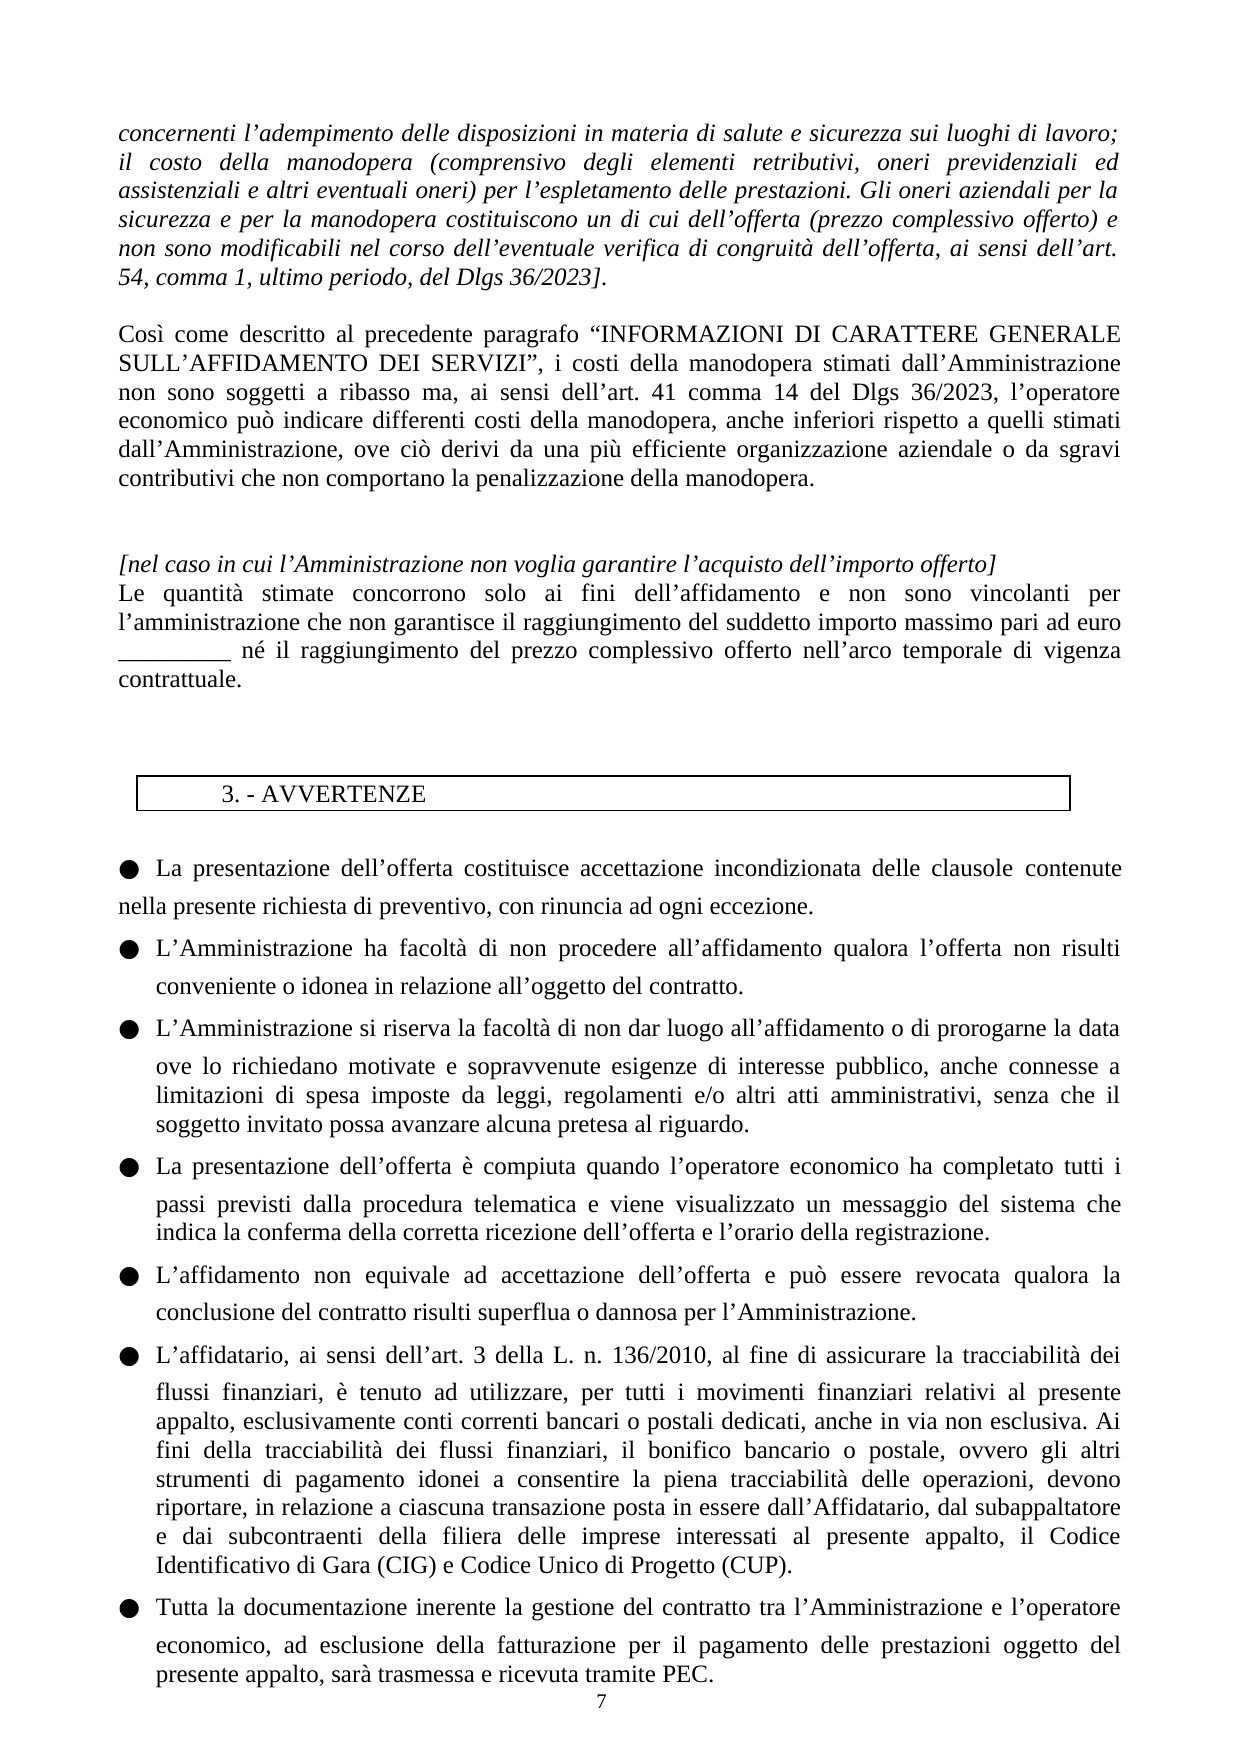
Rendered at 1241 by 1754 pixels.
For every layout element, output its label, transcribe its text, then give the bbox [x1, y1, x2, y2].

list La presentazione dell’offerta costituisce accettazione incondizionata delle clausole contenute nella presente richiesta di preventivo, con rinuncia ad ogni eccezione. [118, 840, 1122, 920]
list L’affidamento non equivale ad accettazione dell’offerta e può essere revocata qualora la conclusione del contratto risulti superflua o dannosa per l’Amministrazione. [118, 1246, 1122, 1326]
list L’affidatario, ai sensi dell’art. 3 della L. n. 136/2010, al fine di assicurare la tracciabilità dei flussi finanziari, è tenuto ad utilizzare, per tutti i movimenti finanziari relativi al presente appalto, esclusivamente conti correnti bancari o postali dedicati, anche in via non esclusiva. Ai fini della tracciabilità dei flussi finanziari, il bonifico bancario o postale, ovvero gli altri strumenti di pagamento idonei a consentire la piena tracciabilità delle operazioni, devono riportare, in relazione a ciascuna transazione posta in essere dall’Affidatario, dal subappaltatore e dai subcontraenti della filiera delle imprese interessati al presente appalto, il Codice Identificativo di Gara (CIG) e Codice Unico di Progetto (CUP). [118, 1326, 1122, 1579]
list La presentazione dell’offerta è compiuta quando l’operatore economico ha completato tutti i passi previsti dalla procedura telematica e viene visualizzato un messaggio del sistema che indica la conferma della corretta ricezione dell’offerta e l’orario della registrazione. [118, 1137, 1122, 1246]
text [118, 118, 1122, 291]
list L’Amministrazione ha facoltà di non procedere all’affidamento qualora l’offerta non risulti conveniente o idonea in relazione all’oggetto del contratto. [118, 920, 1122, 1000]
subtitle 3. - AVVERTENZE [138, 777, 1069, 810]
text Le quantità stimate concorrono solo ai fini dell’affidamento e non sono vincolanti per l’amministrazione che non garantisce il raggiungimento del suddetto importo massimo pari ad euro _________ né il raggiungimento del prezzo complessivo offerto nell’arco temporale di vigenza contrattuale. [118, 578, 1122, 693]
text Così come descritto al precedente paragrafo “INFORMAZIONI DI CARATTERE GENERALE SULL’AFFIDAMENTO DEI SERVIZI”, i costi della manodopera stimati dall’Amministrazione non sono soggetti a ribasso ma, ai sensi dell’art. 41 comma 14 del Dlgs 36/2023, l’operatore economico può indicare differenti costi della manodopera, anche inferiori rispetto a quelli stimati dall’Amministrazione, ove ciò derivi da una più efficiente organizzazione aziendale o da sgravi contributivi che non comportano la penalizzazione della manodopera. [118, 319, 1122, 492]
list Tutta la documentazione inerente la gestione del contratto tra l’Amministrazione e l’operatore economico, ad esclusione della fatturazione per il pagamento delle prestazioni oggetto del presente appalto, sarà trasmessa e ricevuta tramite PEC. [118, 1579, 1122, 1687]
list L’Amministrazione si riserva la facoltà di non dar luogo all’affidamento o di prorogarne la data ove lo richiedano motivate e sopravvenute esigenze di interesse pubblico, anche connesse a limitazioni di spesa imposte da leggi, regolamenti e/o altri atti amministrativi, senza che il soggetto invitato possa avanzare alcuna pretesa al riguardo. [118, 1000, 1122, 1137]
text [nel caso in cui l’Amministrazione non voglia garantire l’acquisto dell’importo offerto] [118, 549, 1122, 578]
